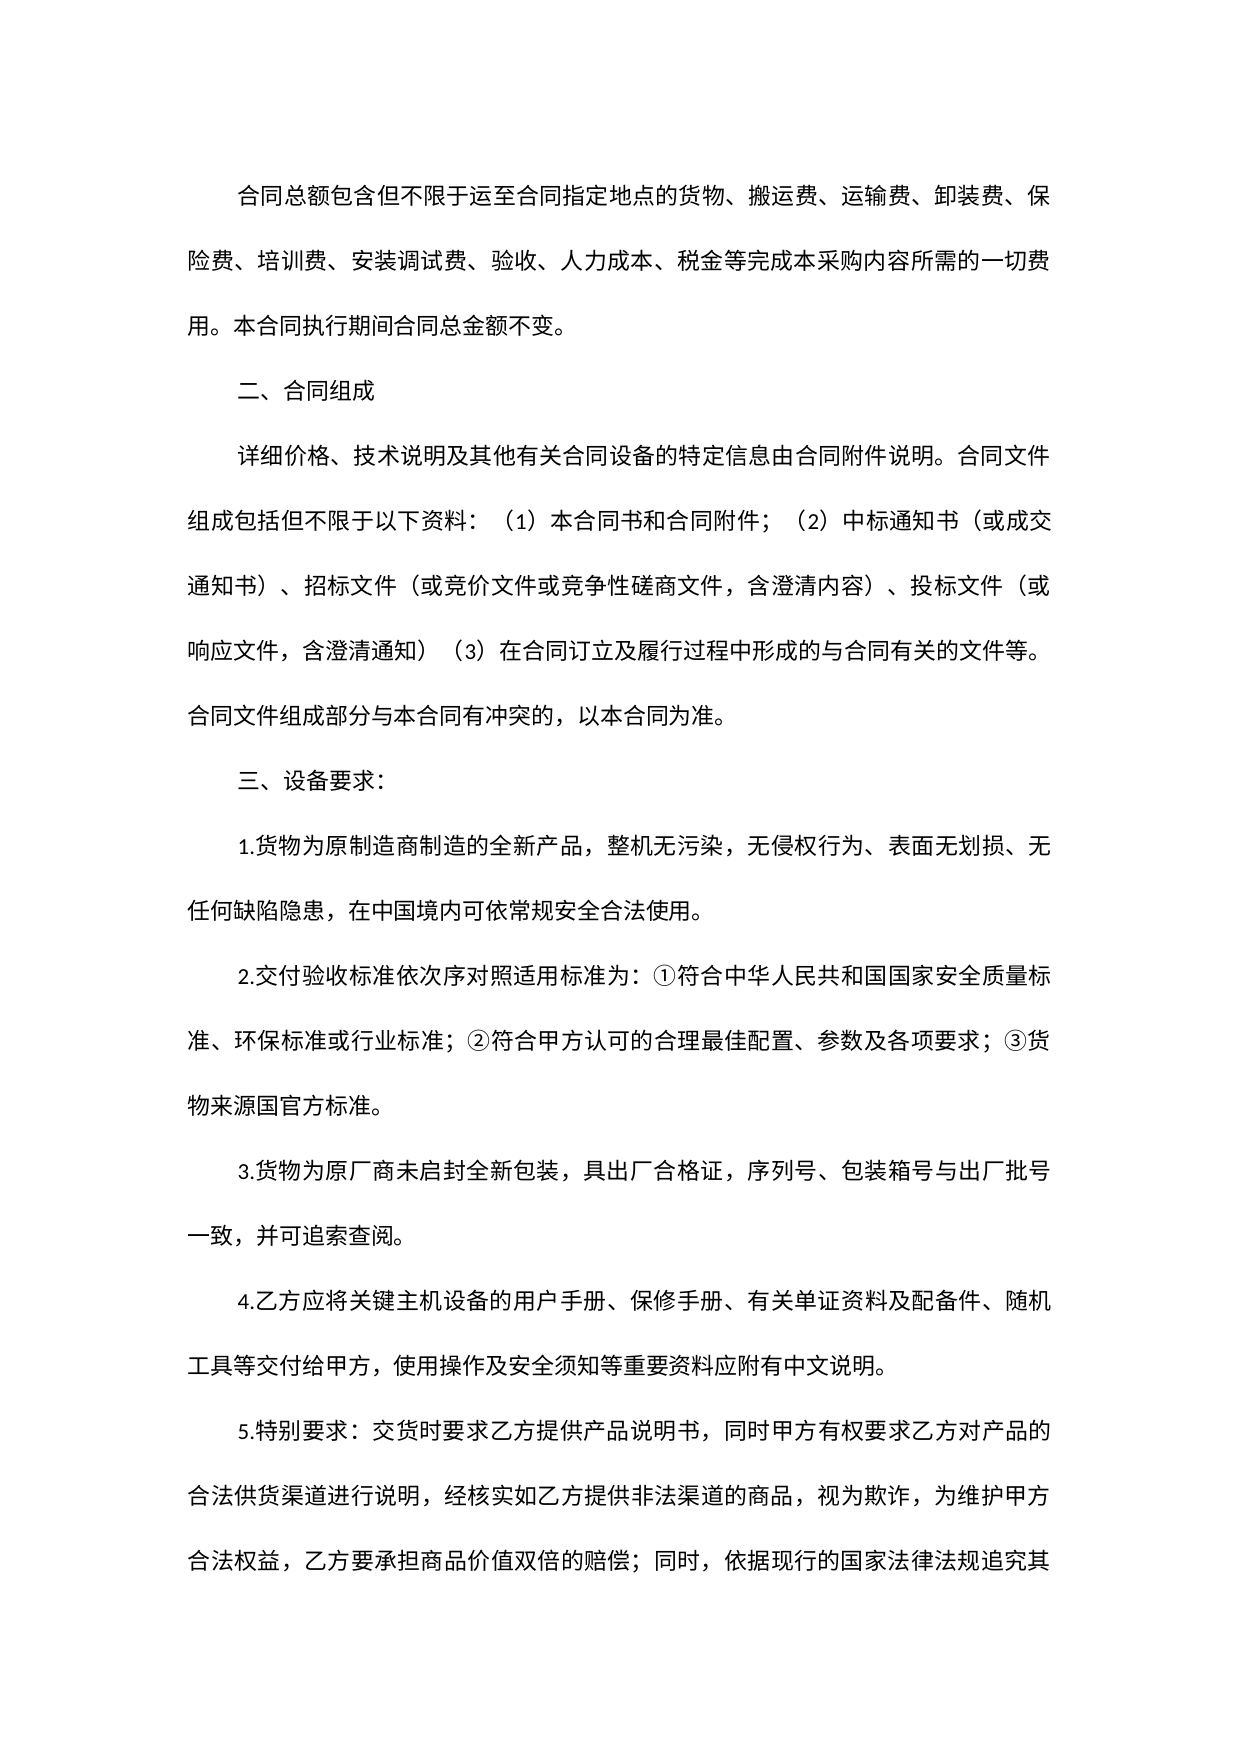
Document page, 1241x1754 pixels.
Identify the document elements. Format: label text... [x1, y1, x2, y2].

text 三、设备要求： [187, 747, 1053, 812]
text 4.乙方应将关键主机设备的用户手册、保修手册、有关单证资料及配备件、随机工具等交付给甲方，使用操作及安全须知等重要资料应附有中文说明。 [187, 1267, 1053, 1397]
text 3.货物为原厂商未启封全新包装，具出厂合格证，序列号、包装箱号与出厂批号一致，并可追索查阅。 [187, 1137, 1053, 1267]
text 二、合同组成 [187, 357, 1053, 422]
text 详细价格、技术说明及其他有关合同设备的特定信息由合同附件说明。合同文件组成包括但不限于以下资料：（1）本合同书和合同附件；（2）中标通知书（或成交通知书）、招标文件（或竞价文件或竞争性磋商文件，含澄清内容）、投标文件（或响应文件，含澄清通知）（3）在合同订立及履行过程中形成的与合同有关的文件等。合同文件组成部分与本合同有冲突的，以本合同为准。 [187, 422, 1053, 747]
text 合同总额包含但不限于运至合同指定地点的货物、搬运费、运输费、卸装费、保险费、培训费、安装调试费、验收、人力成本、税金等完成本采购内容所需的一切费用。本合同执行期间合同总金额不变。 [187, 162, 1053, 357]
text 2.交付验收标准依次序对照适用标准为：①符合中华人民共和国国家安全质量标准、环保标准或行业标准；②符合甲方认可的合理最佳配置、参数及各项要求；③货物来源国官方标准。 [187, 942, 1053, 1137]
text 1.货物为原制造商制造的全新产品，整机无污染，无侵权行为、表面无划损、无任何缺陷隐患，在中国境内可依常规安全合法使用。 [187, 812, 1053, 942]
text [187, 1397, 1053, 1592]
